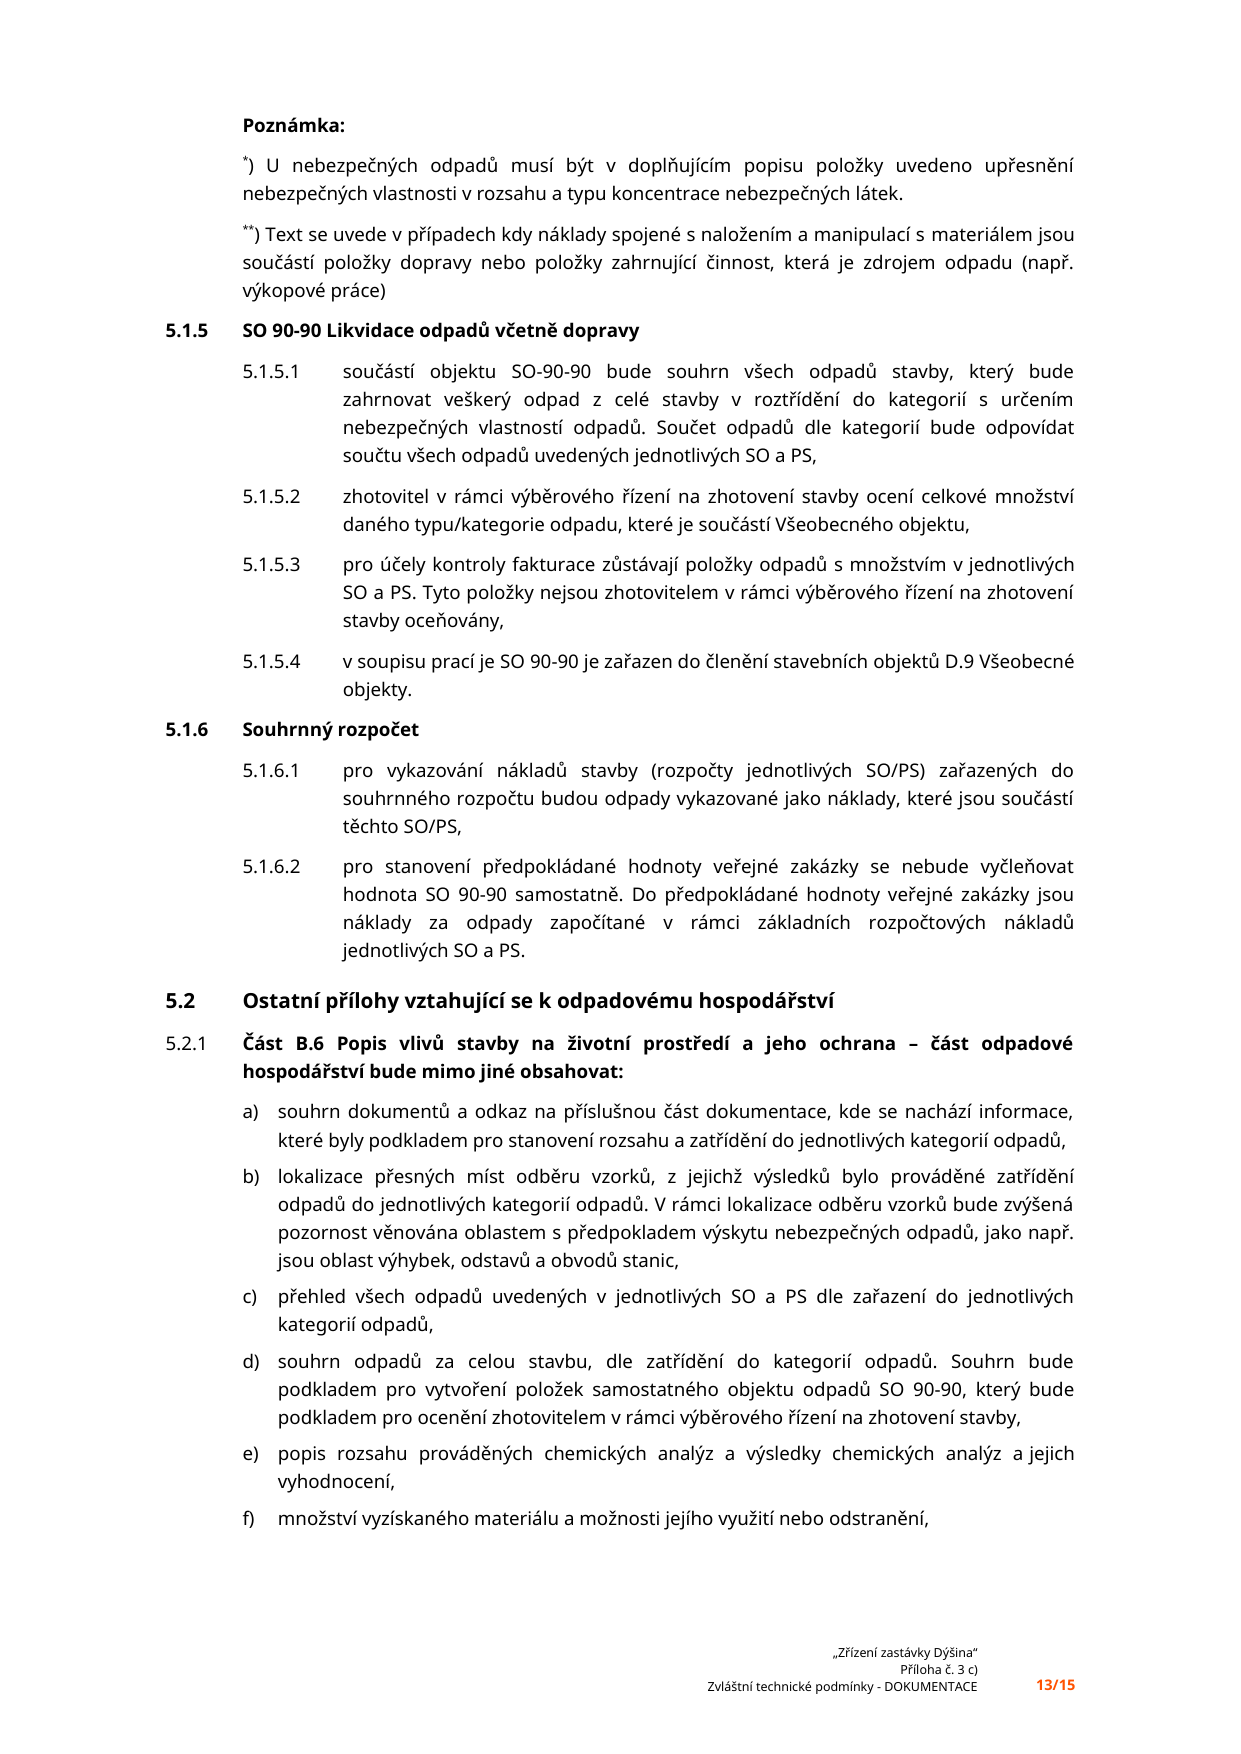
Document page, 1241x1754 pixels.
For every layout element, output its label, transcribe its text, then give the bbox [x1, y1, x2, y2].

list v soupisu prací je SO 90-90 je zařazen do členění stavebních objektů D.9 Všeobecné objekty. [242, 648, 1075, 702]
list Souhrnný rozpočet [165, 717, 1075, 742]
list souhrn odpadů za celou stavbu, dle zatřídění do kategorií odpadů. Souhrn bude podkladem pro vytvoření položek samostatného objektu odpadů SO 90-90, který bude podkladem pro ocenění zhotovitelem v rámci výběrového řízení na zhotovení stavby, [242, 1348, 1075, 1429]
list Ostatní přílohy vztahující se k odpadovému hospodářství [165, 987, 1075, 1015]
list Část B.6 Popis vlivů stavby na životní prostředí a jeho ochrana – část odpadové hospodářství bude mimo jiné obsahovat: [165, 1030, 1075, 1084]
list množství vyzískaného materiálu a možnosti jejího využití nebo odstranění, [242, 1505, 1075, 1530]
list zhotovitel v rámci výběrového řízení na zhotovení stavby ocení celkové množství daného typu/kategorie odpadu, které je součástí Všeobecného objektu, [242, 483, 1075, 536]
list pro stanovení předpokládané hodnoty veřejné zakázky se nebude vyčleňovat hodnota SO 90-90 samostatně. Do předpokládané hodnoty veřejné zakázky jsou náklady za odpady započítané v rámci základních rozpočtových nákladů jednotlivých SO a PS. [242, 854, 1075, 963]
list lokalizace přesných míst odběru vzorků, z jejichž výsledků bylo prováděné zatřídění odpadů do jednotlivých kategorií odpadů. V rámci lokalizace odběru vzorků bude zvýšená pozornost věnována oblastem s předpokladem výskytu nebezpečných odpadů, jako např. jsou oblast výhybek, odstavů a obvodů stanic, [242, 1163, 1075, 1273]
list přehled všech odpadů uvedených v jednotlivých SO a PS dle zařazení do jednotlivých kategorií odpadů, [242, 1284, 1075, 1337]
list SO 90-90 Likvidace odpadů včetně dopravy [165, 318, 1075, 343]
list popis rozsahu prováděných chemických analýz a výsledky chemických analýz a jejich vyhodnocení, [242, 1440, 1075, 1494]
list pro vykazování nákladů stavby (rozpočty jednotlivých SO/PS) zařazených do souhrnného rozpočtu budou odpady vykazované jako náklady, které jsou součástí těchto SO/PS, [242, 757, 1075, 839]
list pro účely kontroly fakturace zůstávají položky odpadů s množstvím v jednotlivých SO a PS. Tyto položky nejsou zhotovitelem v rámci výběrového řízení na zhotovení stavby oceňovány, [242, 551, 1075, 633]
list součástí objektu SO-90-90 bude souhrn všech odpadů stavby, který bude zahrnovat veškerý odpad z celé stavby v roztřídění do kategorií s určením nebezpečných vlastností odpadů. Součet odpadů dle kategorií bude odpovídat součtu všech odpadů uvedených jednotlivých SO a PS, [242, 358, 1075, 468]
text **) Text se uvede v případech kdy náklady spojené s naložením a manipulací s materiálem jsou součástí položky dopravy nebo položky zahrnující činnost, která je zdrojem odpadu (např. výkopové práce) [242, 221, 1075, 303]
list souhrn dokumentů a odkaz na příslušnou část dokumentace, kde se nachází informace, které byly podkladem pro stanovení rozsahu a zatřídění do jednotlivých kategorií odpadů, [242, 1099, 1075, 1152]
text *) U nebezpečných odpadů musí být v doplňujícím popisu položky uvedeno upřesnění nebezpečných vlastnosti v rozsahu a typu koncentrace nebezpečných látek. [242, 153, 1075, 206]
text Poznámka: [242, 112, 1075, 138]
